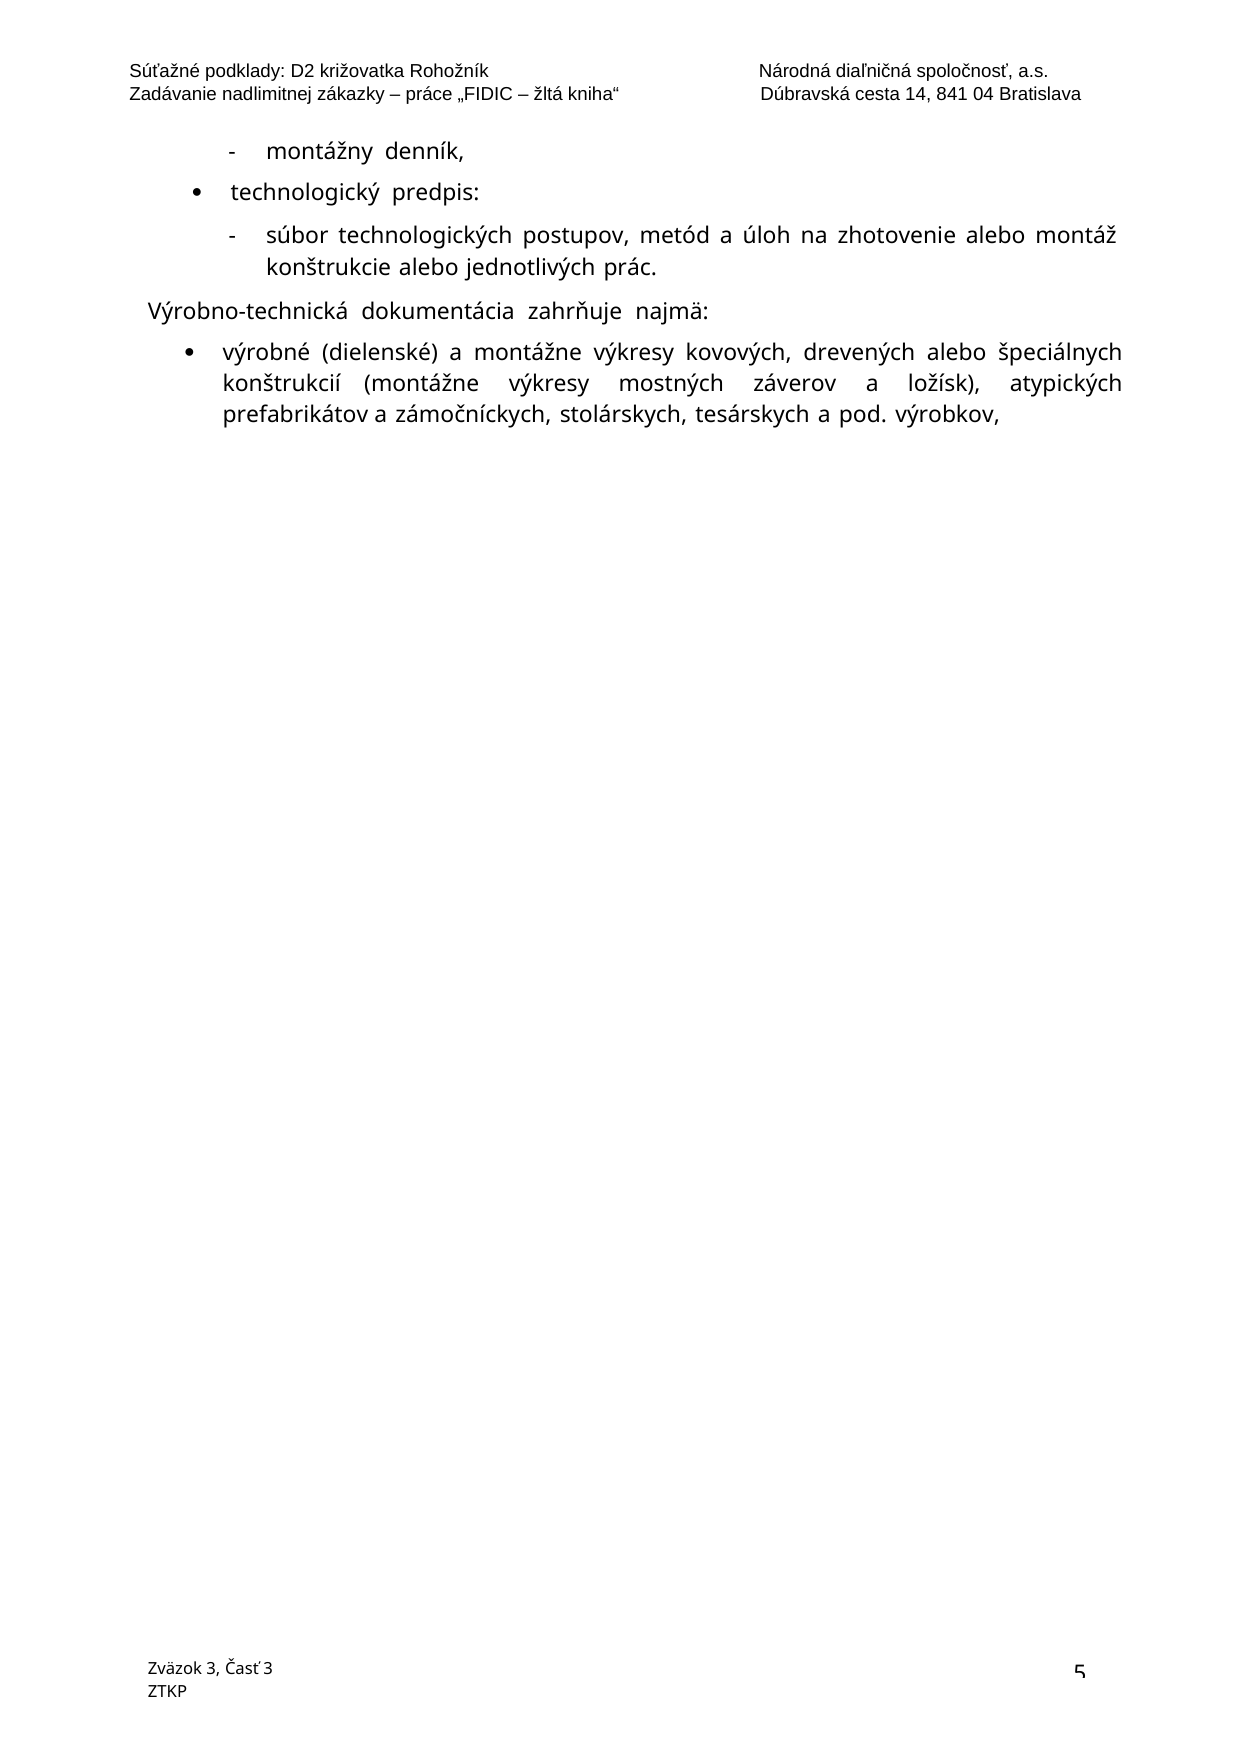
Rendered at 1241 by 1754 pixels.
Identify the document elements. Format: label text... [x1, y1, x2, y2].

list technologický predpis: [193, 176, 1134, 207]
list výrobné (dielenské) a montážne výkresy kovových, drevených alebo špeciálnych konštrukcií (montážne výkresy mostných záverov a ložísk), atypických prefabrikátov a zámočníckych, stolárskych, tesárskych a pod. výrobkov, [185, 336, 1123, 429]
list súbor technologických postupov, metód a úloh na zhotovenie alebo montáž konštrukcie alebo jednotlivých prác. [228, 219, 1123, 282]
text Výrobno-technická dokumentácia zahrňuje najmä: [148, 295, 1134, 326]
list montážny denník, [228, 135, 1134, 166]
